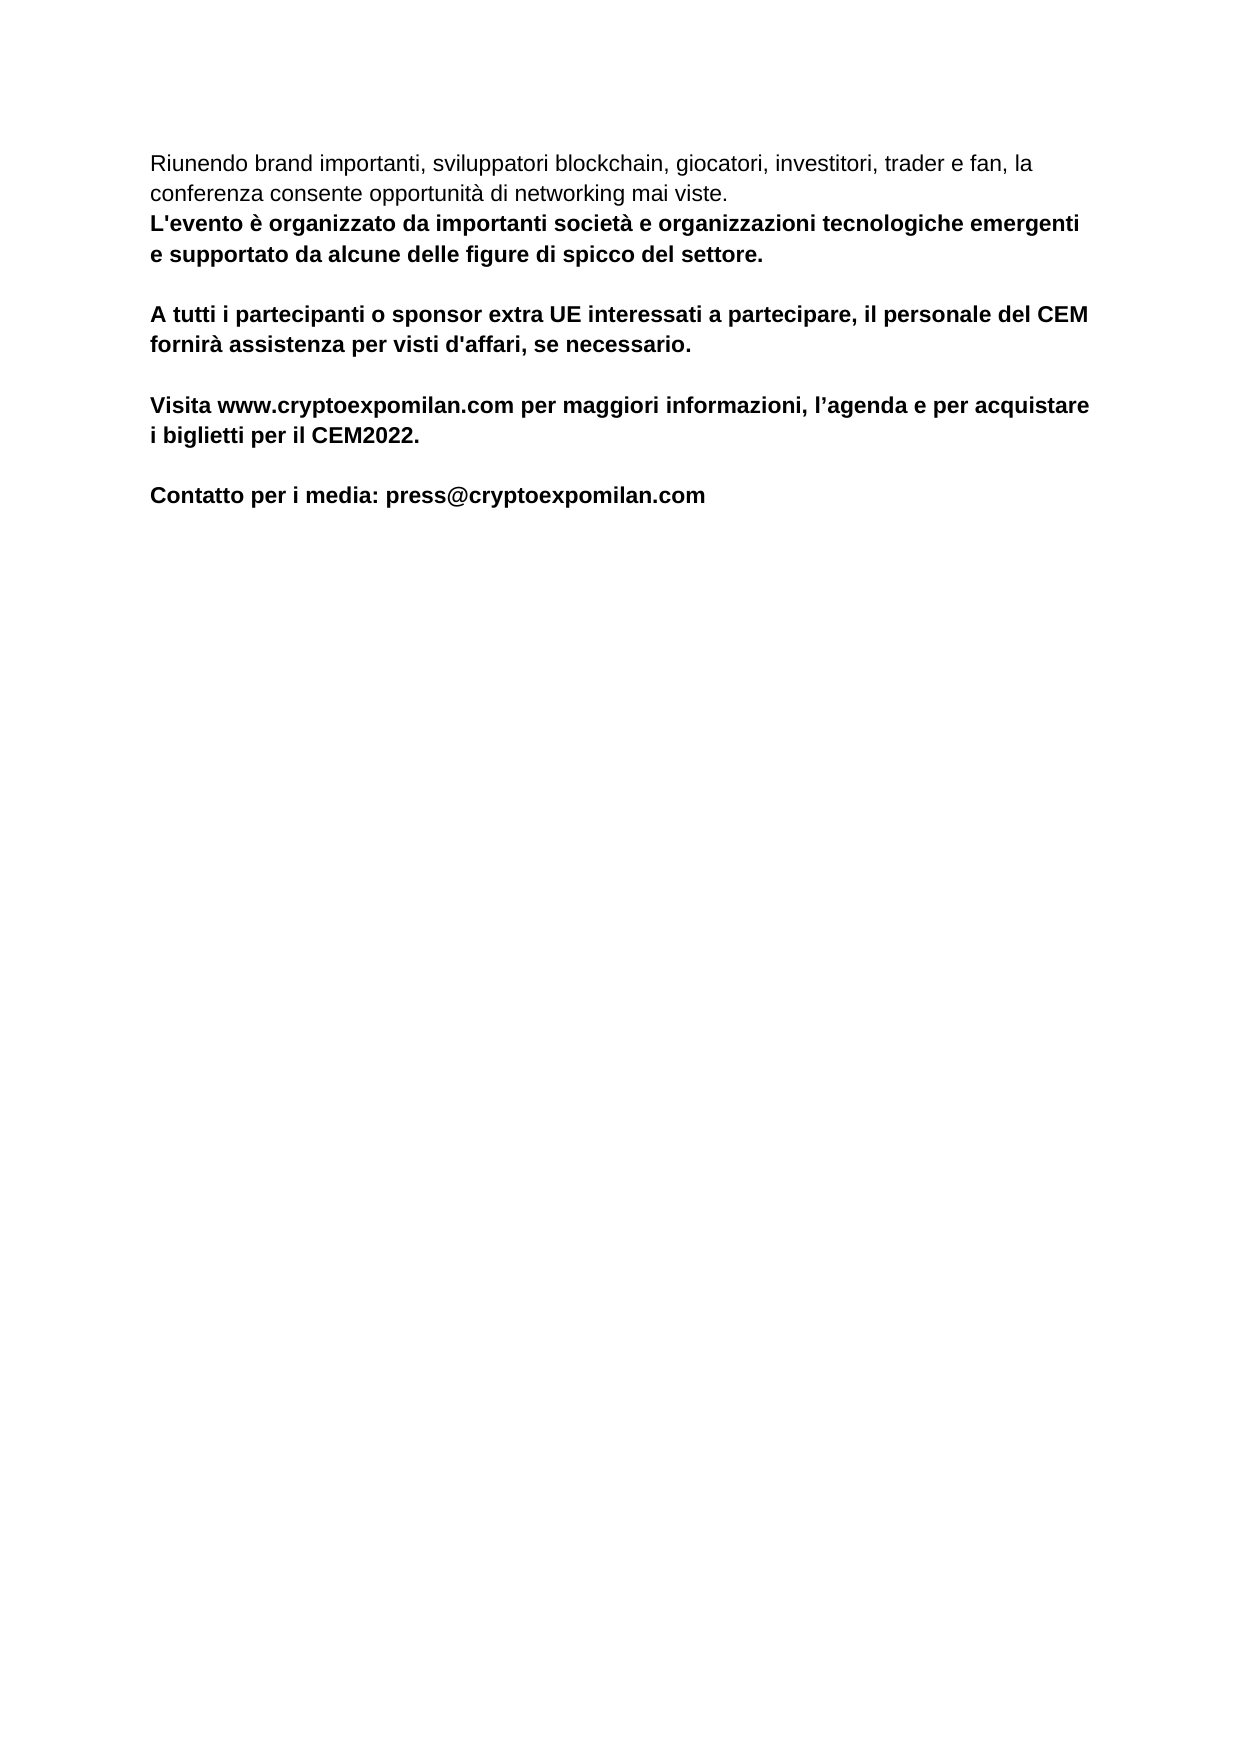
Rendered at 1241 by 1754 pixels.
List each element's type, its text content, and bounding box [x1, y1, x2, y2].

text A tutti i partecipanti o sponsor extra UE interessati a partecipare, il personale del CEM fornirà assistenza per visti d'affari, se necessario. [150, 301, 1090, 358]
text Riunendo brand importanti, sviluppatori blockchain, giocatori, investitori, trader e fan, la conferenza consente opportunità di networking mai viste. [150, 150, 1090, 207]
text Contatto per i media: press@cryptoexpomilan.com [150, 482, 1090, 509]
text L'evento è organizzato da importanti società e organizzazioni tecnologiche emergenti e supportato da alcune delle figure di spicco del settore. [150, 210, 1090, 267]
text Visita www.cryptoexpomilan.com per maggiori informazioni, l’agenda e per acquistare i biglietti per il CEM2022. [150, 392, 1090, 448]
